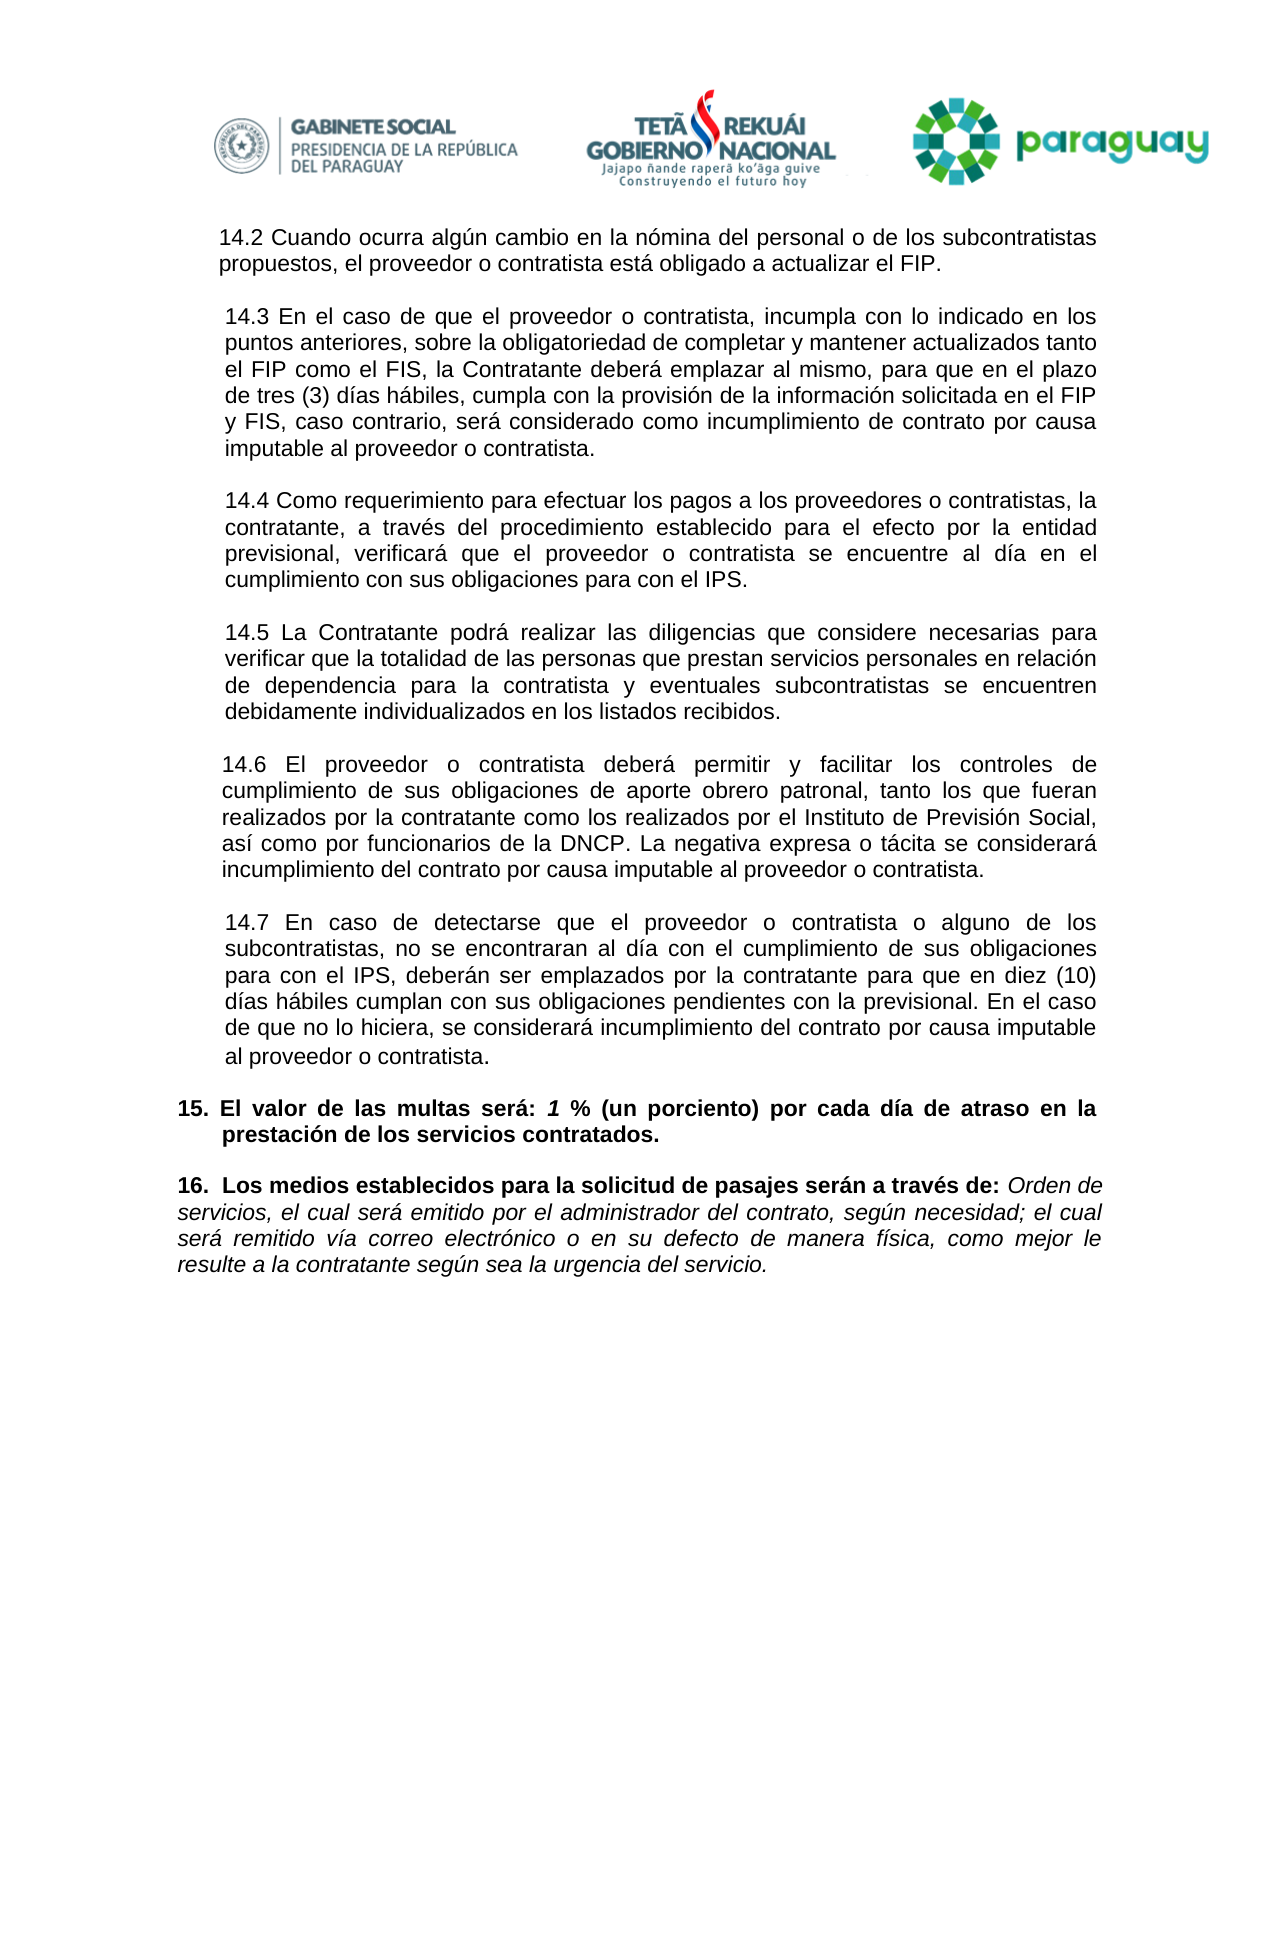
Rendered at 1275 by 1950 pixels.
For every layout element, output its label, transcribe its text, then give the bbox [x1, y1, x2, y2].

picture [177, 73, 1226, 196]
text 14.2 Cuando ocurra algún cambio en la nómina del personal o de los subcontratistas propuestos, el proveedor o contratista está obligado a actualizar el FIP. [218, 224, 1098, 276]
text 16. Los medios establecidos para la solicitud de pasajes serán a través de: Orden de servicios, el cual será emitido por el administrador del contrato, según necesidad; el cual será remitido vía correo electrónico o en su defecto de manera física, como mejor le resulte a la contratante según sea la urgencia del servicio. [177, 1172, 1105, 1278]
text 15. El valor de las multas será: 1 % (un porciento) por cada día de atraso en la prestación de los servicios contratados. [177, 1094, 1098, 1147]
text 14.4 Como requerimiento para efectuar los pagos a los proveedores o contratistas, la contratante, a través del procedimiento establecido para el efecto por la entidad previsional, verificará que el proveedor o contratista se encuentre al día en el cumplimiento con sus obligaciones para con el IPS. [224, 487, 1098, 593]
text 14.5 La Contratante podrá realizar las diligencias que considere necesarias para verificar que la totalidad de las personas que prestan servicios personales en relación de dependencia para la contratista y eventuales subcontratistas se encuentren debidamente individualizados en los listados recibidos. [224, 619, 1098, 724]
text 14.6 El proveedor o contratista deberá permitir y facilitar los controles de cumplimiento de sus obligaciones de aporte obrero patronal, tanto los que fueran realizados por la contratante como los realizados por el Instituto de Previsión Social, así como por funcionarios de la DNCP. La negativa expresa o tácita se considerará incumplimiento del contrato por causa imputable al proveedor o contratista. [222, 751, 1098, 883]
text 14.3 En el caso de que el proveedor o contratista, incumpla con lo indicado en los puntos anteriores, sobre la obligatoriedad de completar y mantener actualizados tanto el FIP como el FIS, la Contratante deberá emplazar al mismo, para que en el plazo de tres (3) días hábiles, cumpla con la provisión de la información solicitada en el FIP y FIS, caso contrario, será considerado como incumplimiento de contrato por causa imputable al proveedor o contratista. [224, 303, 1098, 461]
text 14.7 En caso de detectarse que el proveedor o contratista o alguno de los subcontratistas, no se encontraran al día con el cumplimiento de sus obligaciones para con el IPS, deberán ser emplazados por la contratante para que en diez (10) días hábiles cumplan con sus obligaciones pendientes con la previsional. En el caso de que no lo hiciera, se considerará incumplimiento del contrato por causa imputable al proveedor o contratista. [224, 909, 1098, 1069]
